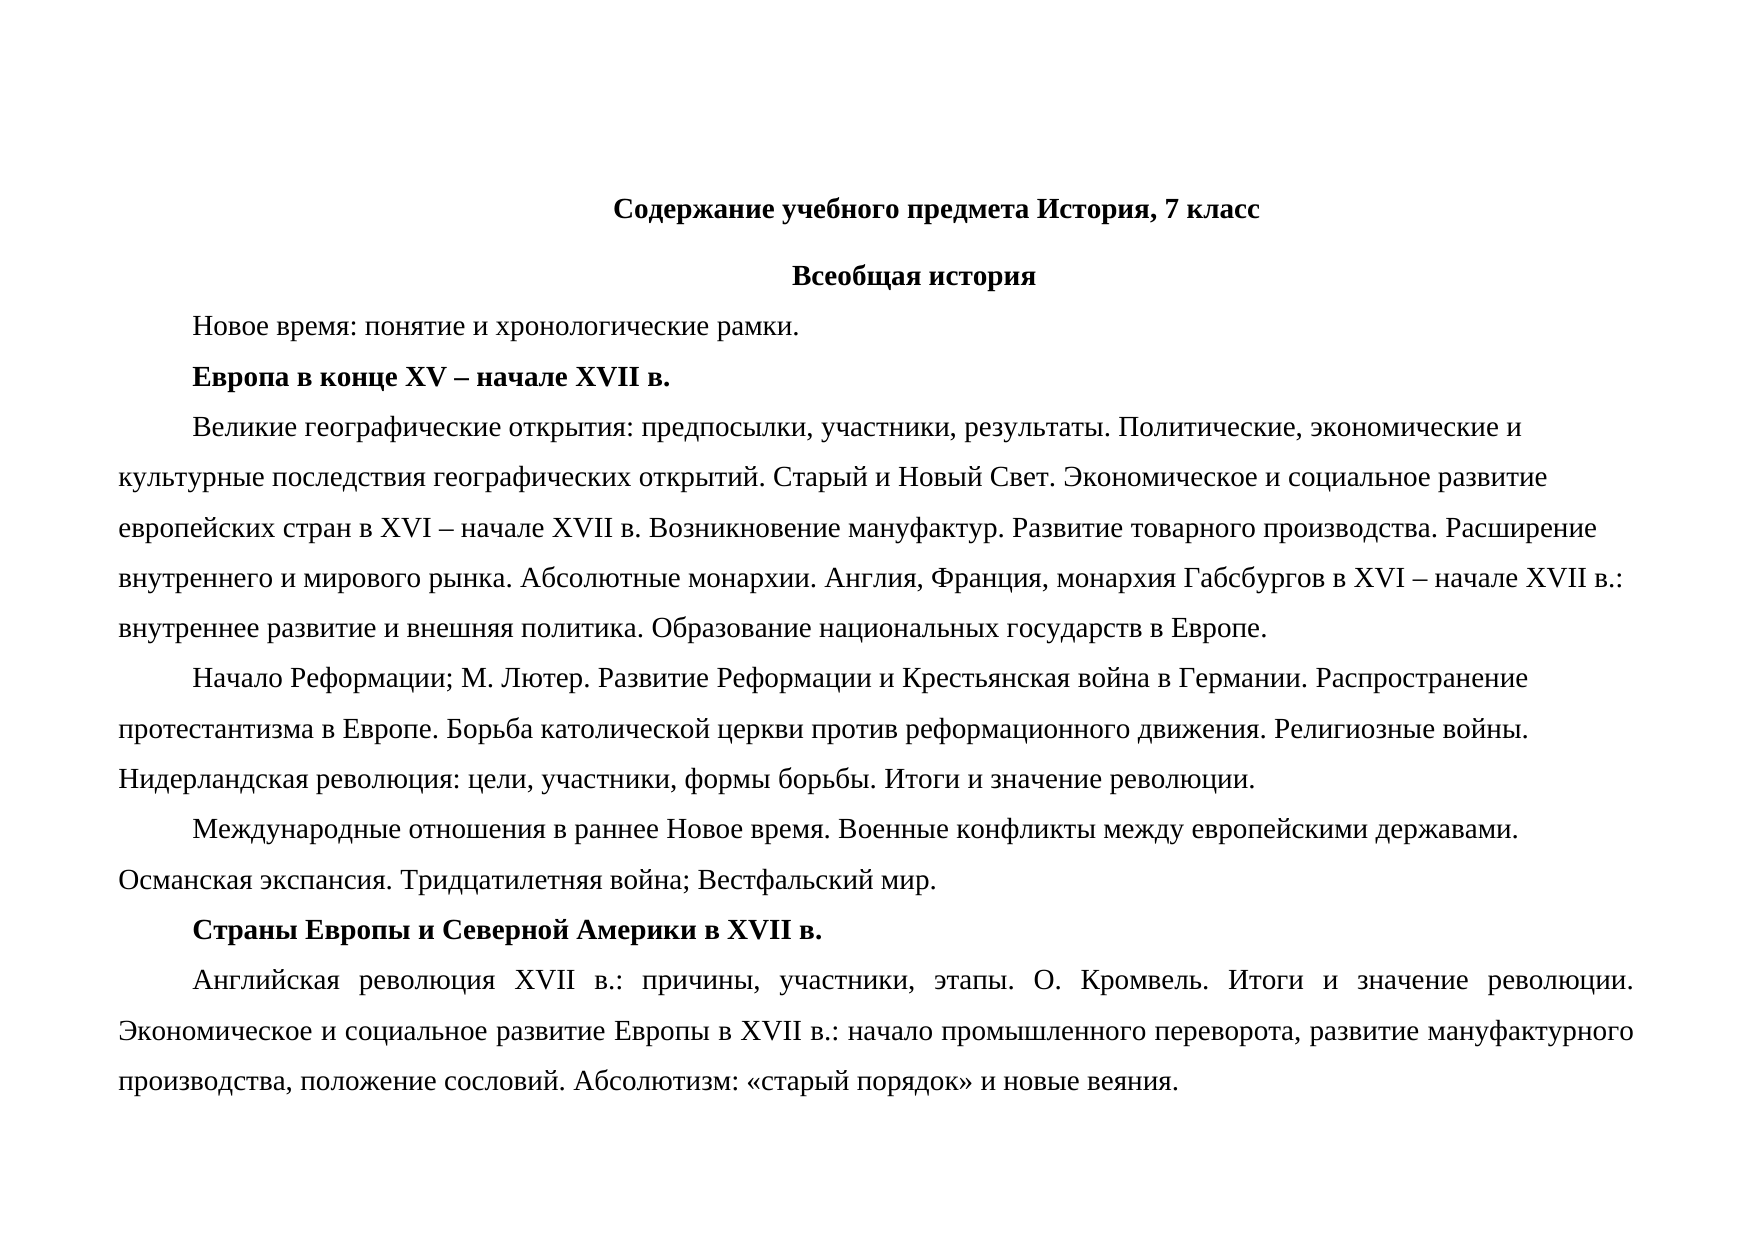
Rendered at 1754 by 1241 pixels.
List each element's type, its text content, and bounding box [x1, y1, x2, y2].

text Европа в конце ХV – начале XVII в. [118, 359, 1636, 392]
text Страны Европы и Северной Америки в XVII в. [118, 912, 1636, 946]
text Содержание учебного предмета История, 7 класс [237, 191, 1636, 225]
text Всеобщая история [118, 258, 1636, 292]
text Великие географические открытия: предпосылки, участники, результаты. Политические, экономические и культурные последствия географических открытий. Старый и Новый Свет. Экономическое и социальное развитие европейских стран в XVI – начале XVII в. Возникновение мануфактур. Развитие товарного производства. Расширение внутреннего и мирового рынка. Абсолютные монархии. Англия, Франция, монархия Габсбургов в XVI – начале XVII в.: внутреннее развитие и внешняя политика. Образование национальных государств в Европе. [118, 409, 1636, 644]
text Международные отношения в раннее Новое время. Военные конфликты между европейскими державами. Османская экспансия. Тридцатилетняя война; Вестфальский мир. [118, 812, 1636, 895]
text Английская революция XVII в.: причины, участники, этапы. О. Кромвель. Итоги и значение революции. Экономическое и социальное развитие Европы в XVII в.: начало промышленного переворота, развитие мануфактурного производства, положение сословий. Абсолютизм: «старый порядок» и новые веяния. [118, 962, 1636, 1097]
text Начало Реформации; М. Лютер. Развитие Реформации и Крестьянская война в Германии. Распространение протестантизма в Европе. Борьба католической церкви против реформационного движения. Религиозные войны. Нидерландская революция: цели, участники, формы борьбы. Итоги и значение революции. [118, 661, 1636, 795]
text Новое время: понятие и хронологические рамки. [118, 308, 1636, 342]
